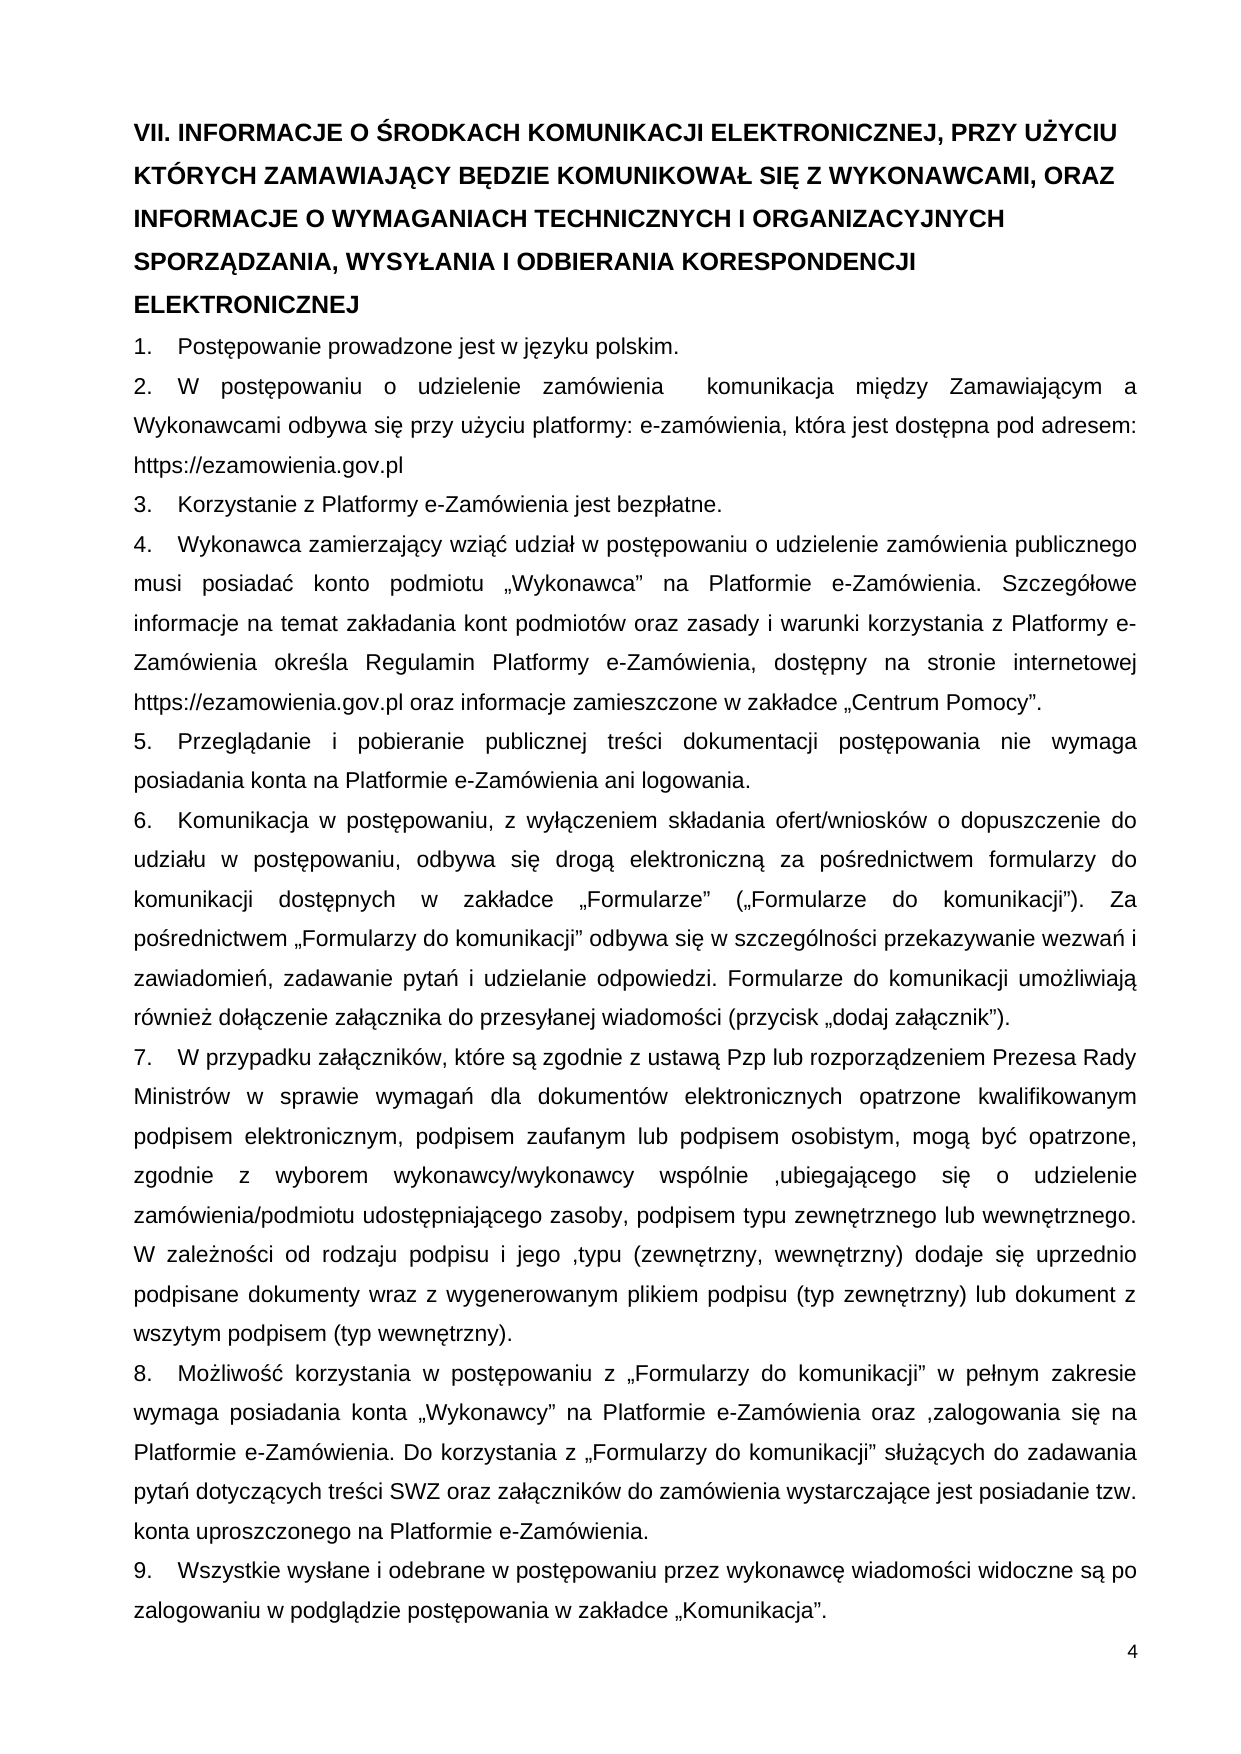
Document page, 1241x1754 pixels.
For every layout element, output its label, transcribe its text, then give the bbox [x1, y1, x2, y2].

text 1. Postępowanie prowadzone jest w języku polskim. [133, 333, 1137, 359]
text 6. Komunikacja w postępowaniu, z wyłączeniem składania ofert/wniosków o dopuszczenie do udziału w postępowaniu, odbywa się drogą elektroniczną za pośrednictwem formularzy do komunikacji dostępnych w zakładce „Formularze” („Formularze do komunikacji”). Za pośrednictwem „Formularzy do komunikacji” odbywa się w szczególności przekazywanie wezwań i zawiadomień, zadawanie pytań i udzielanie odpowiedzi. Formularze do komunikacji umożliwiają również dołączenie załącznika do przesyłanej wiadomości (przycisk „dodaj załącznik”). [133, 807, 1137, 1031]
text VII. INFORMACJE O ŚRODKACH KOMUNIKACJI ELEKTRONICZNEJ, PRZY UŻYCIU KTÓRYCH ZAMAWIAJĄCY BĘDZIE KOMUNIKOWAŁ SIĘ Z WYKONAWCAMI, ORAZ INFORMACJE O WYMAGANIACH TECHNICZNYCH I ORGANIZACYJNYCH SPORZĄDZANIA, WYSYŁANIA I ODBIERANIA KORESPONDENCJI ELEKTRONICZNEJ [133, 118, 1137, 319]
text 2. W postępowaniu o udzielenie zamówienia komunikacja między Zamawiającym a Wykonawcami odbywa się przy użyciu platformy: e-zamówienia, która jest dostępna pod adresem: https://ezamowienia.gov.pl [133, 373, 1137, 478]
text 3. Korzystanie z Platformy e-Zamówienia jest bezpłatne. [133, 491, 1137, 517]
text 5. Przeglądanie i pobieranie publicznej treści dokumentacji postępowania nie wymaga posiadania konta na Platformie e-Zamówienia ani logowania. [133, 728, 1137, 794]
text 9. Wszystkie wysłane i odebrane w postępowaniu przez wykonawcę wiadomości widoczne są po zalogowaniu w podglądzie postępowania w zakładce „Komunikacja”. [133, 1557, 1137, 1623]
text 4. Wykonawca zamierzający wziąć udział w postępowaniu o udzielenie zamówienia publicznego musi posiadać konto podmiotu „Wykonawca” na Platformie e-Zamówienia. Szczegółowe informacje na temat zakładania kont podmiotów oraz zasady i warunki korzystania z Platformy e-Zamówienia określa Regulamin Platformy e-Zamówienia, dostępny na stronie internetowej https://ezamowienia.gov.pl oraz informacje zamieszczone w zakładce „Centrum Pomocy”. [133, 531, 1137, 715]
text 7. W przypadku załączników, które są zgodnie z ustawą Pzp lub rozporządzeniem Prezesa Rady Ministrów w sprawie wymagań dla dokumentów elektronicznych opatrzone kwalifikowanym podpisem elektronicznym, podpisem zaufanym lub podpisem osobistym, mogą być opatrzone, zgodnie z wyborem wykonawcy/wykonawcy wspólnie ,ubiegającego się o udzielenie zamówienia/podmiotu udostępniającego zasoby, podpisem typu zewnętrznego lub wewnętrznego. W zależności od rodzaju podpisu i jego ,typu (zewnętrzny, wewnętrzny) dodaje się uprzednio podpisane dokumenty wraz z wygenerowanym plikiem podpisu (typ zewnętrzny) lub dokument z wszytym podpisem (typ wewnętrzny). [133, 1044, 1137, 1347]
text 8. Możliwość korzystania w postępowaniu z „Formularzy do komunikacji” w pełnym zakresie wymaga posiadania konta „Wykonawcy” na Platformie e-Zamówienia oraz ,zalogowania się na Platformie e-Zamówienia. Do korzystania z „Formularzy do komunikacji” służących do zadawania pytań dotyczących treści SWZ oraz załączników do zamówienia wystarczające jest posiadanie tzw. konta uproszczonego na Platformie e-Zamówienia. [133, 1360, 1137, 1544]
